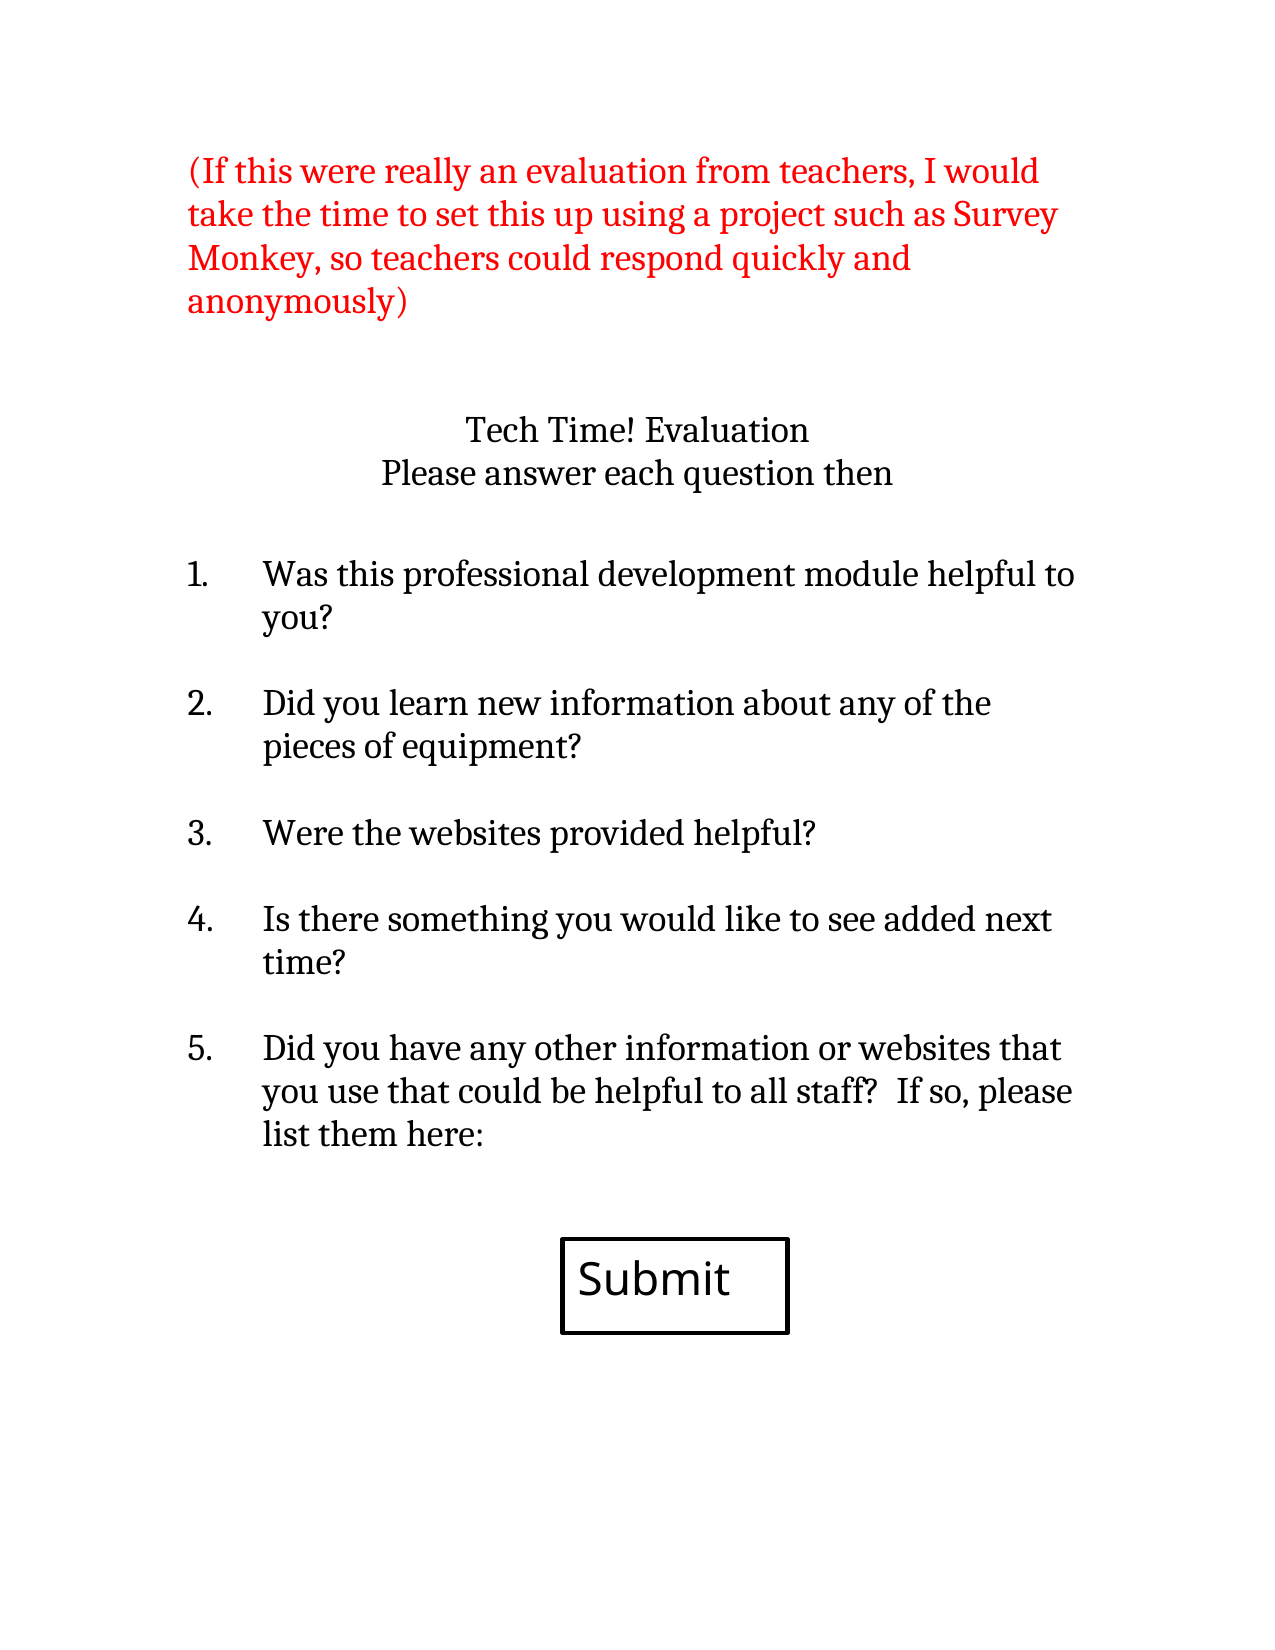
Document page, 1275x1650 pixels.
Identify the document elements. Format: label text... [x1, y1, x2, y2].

text Tech Time! Evaluation [187, 409, 1087, 452]
list Did you learn new information about any of the pieces of equipment? [187, 682, 1087, 768]
text (If this were really an evaluation from teachers, I would take the time to set this up using a project such as Survey Monkey, so teachers could respond quickly and anonymously) [187, 150, 1087, 322]
list Is there something you would like to see added next time? [187, 897, 1087, 984]
list Did you have any other information or websites that you use that could be helpful to all staff? If so, please list them here: [187, 1027, 1087, 1156]
list Were the websites provided helpful? [187, 811, 1087, 854]
text Please answer each question then [187, 452, 1087, 495]
list Was this professional development module helpful to you? [187, 552, 1087, 639]
